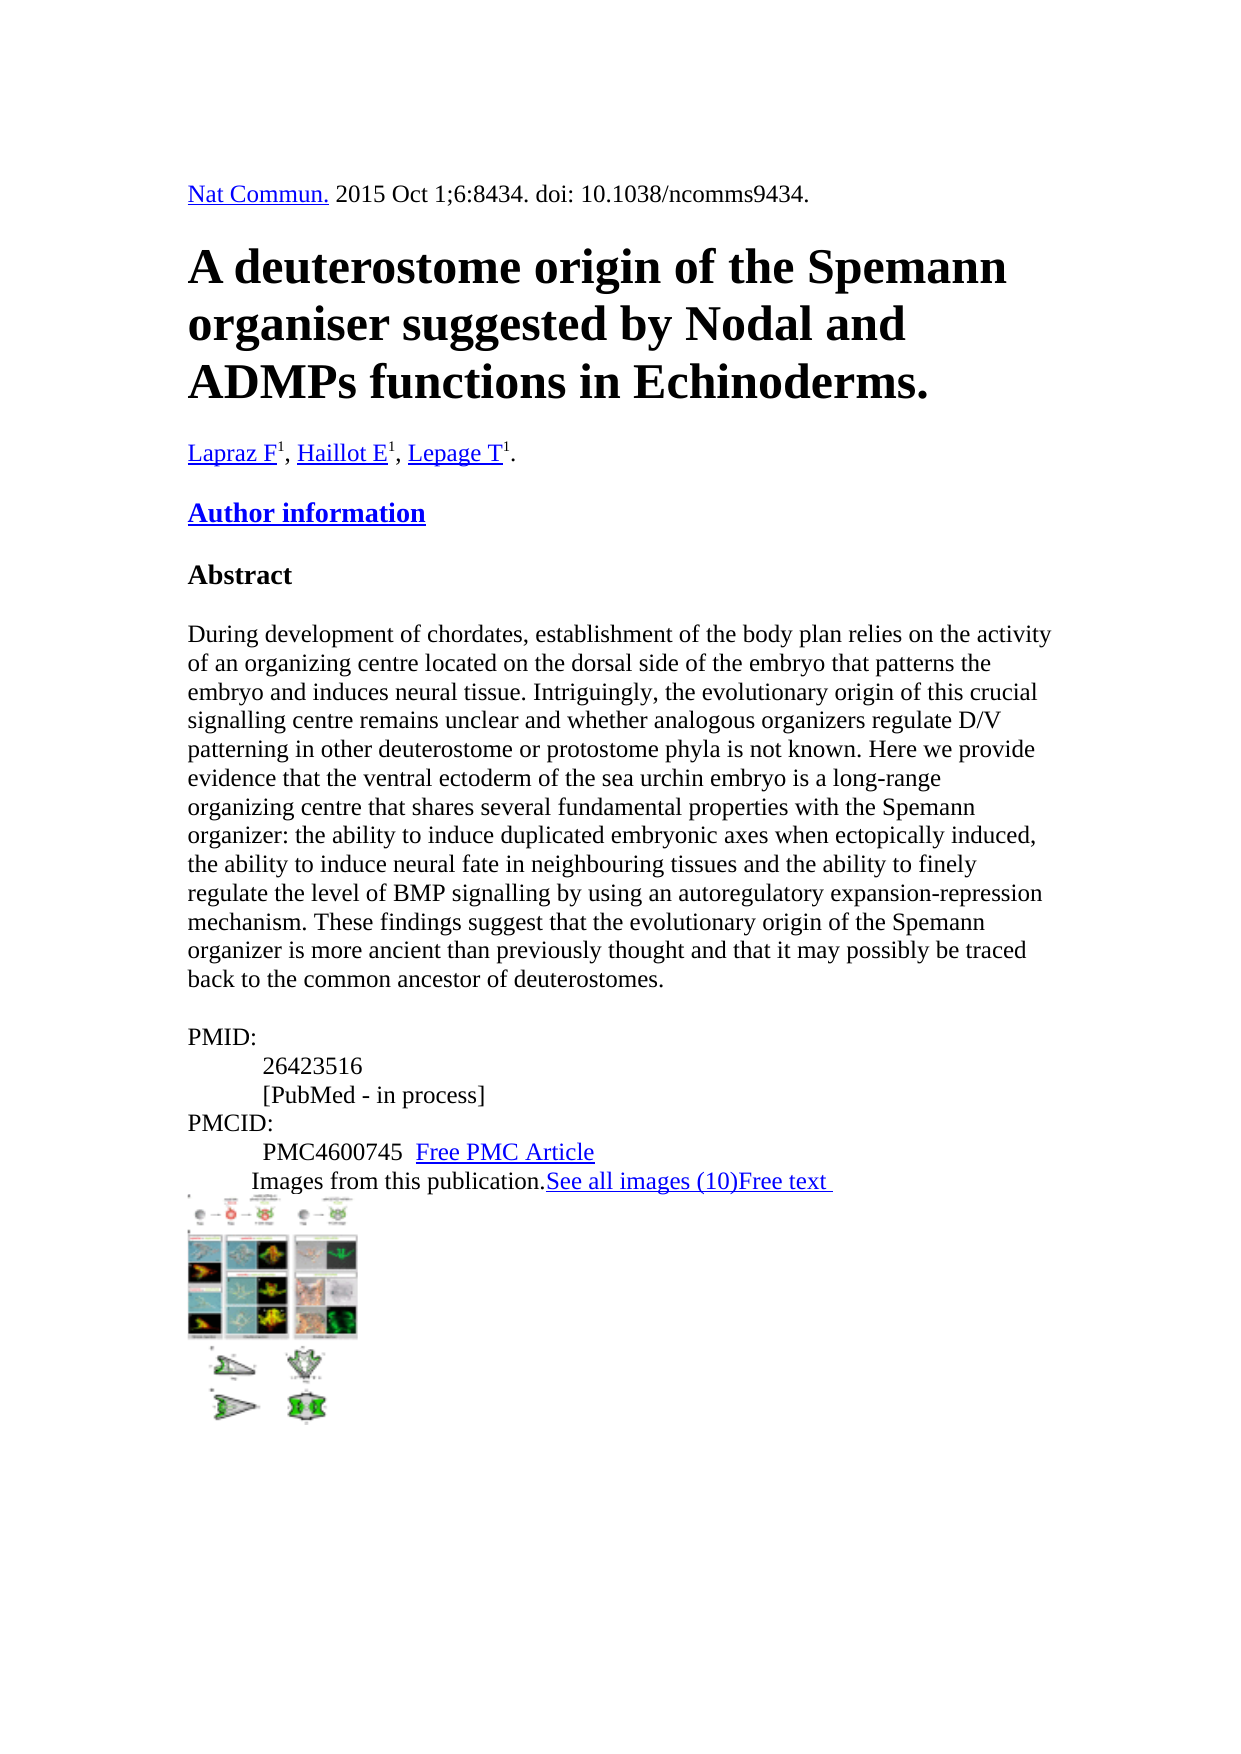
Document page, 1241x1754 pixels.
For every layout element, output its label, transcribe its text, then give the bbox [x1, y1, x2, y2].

text PMCID: [187, 1108, 1053, 1137]
text   Images from this publication.See all images (10)Free text [187, 1166, 1053, 1195]
text Author information [187, 496, 1053, 529]
text 26423516 [262, 1051, 1053, 1080]
text During development of chordates, establishment of the body plan relies on the activity of an organizing centre located on the dorsal side of the embryo that patterns the embryo and induces neural tissue. Intriguingly, the evolutionary origin of this crucial signalling centre remains unclear and whether analogous organizers regulate D/V patterning in other deuterostome or protostome phyla is not known. Here we provide evidence that the ventral ectoderm of the sea urchin embryo is a long-range organizing centre that shares several fundamental properties with the Spemann organizer: the ability to induce duplicated embryonic axes when ectopically induced, the ability to induce neural fate in neighbouring tissues and the ability to finely regulate the level of BMP signalling by using an autoregulatory expansion-repression mechanism. These findings suggest that the evolutionary origin of the Spemann organizer is more ancient than previously thought and that it may possibly be traced back to the common ancestor of deuterostomes. [187, 619, 1053, 993]
text Lapraz F1, Haillot E1, Lepage T1. [187, 438, 1053, 467]
text PMC4600745 Free PMC Article [262, 1137, 1053, 1166]
text Nat Commun. 2015 Oct 1;6:8434. doi: 10.1038/ncomms9434. [187, 179, 1053, 207]
text PMID: [187, 1022, 1053, 1051]
text [PubMed - in process] [262, 1080, 1053, 1108]
picture [187, 1194, 358, 1425]
text A deuterostome origin of the Spemann organiser suggested by Nodal and ADMPs functions in Echinoderms. [187, 237, 1053, 409]
text Abstract [187, 558, 1053, 590]
